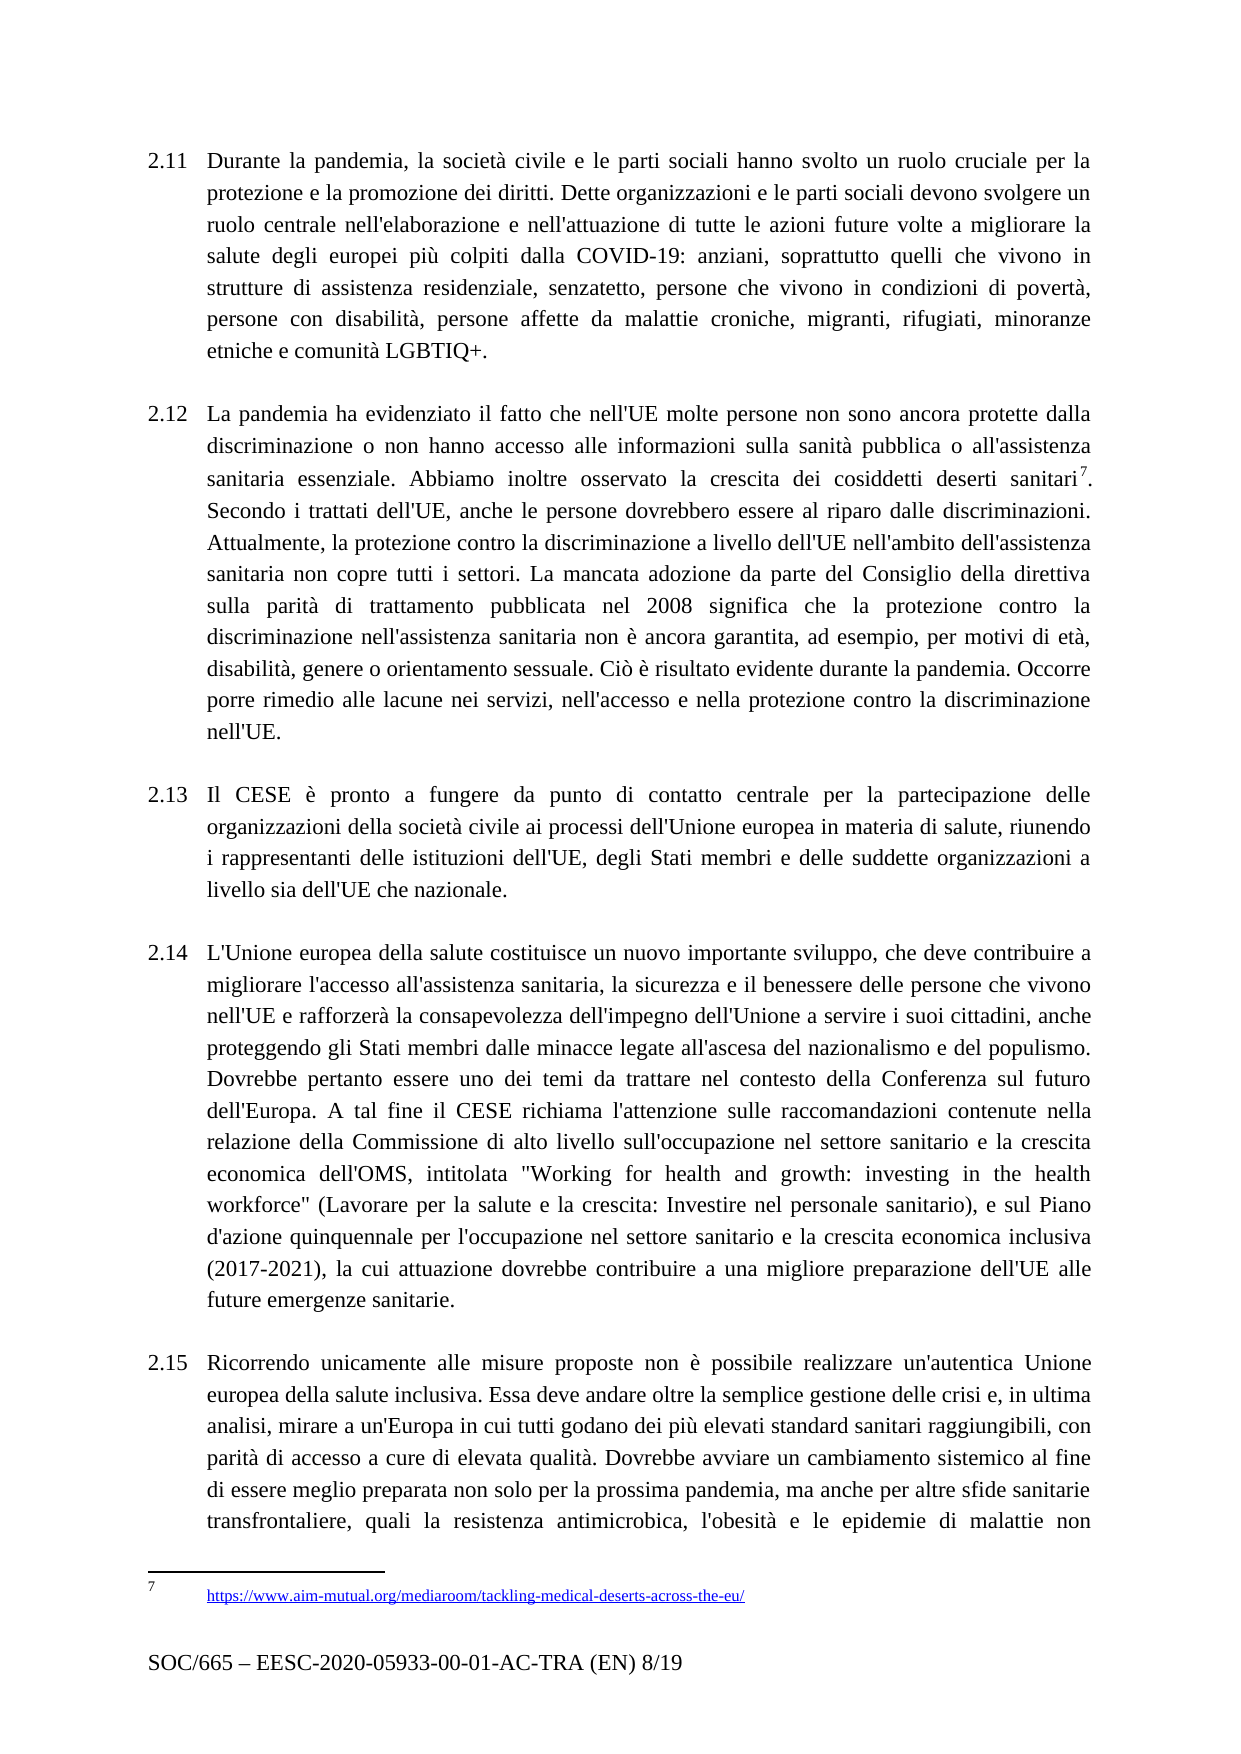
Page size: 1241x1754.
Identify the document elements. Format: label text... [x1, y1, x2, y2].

subtitle L'Unione europea della salute costituisce un nuovo importante sviluppo, che deve contribuire a migliorare l'accesso all'assistenza sanitaria, la sicurezza e il benessere delle persone che vivono nell'UE e rafforzerà la consapevolezza dell'impegno dell'Unione a servire i suoi cittadini, anche proteggendo gli Stati membri dalle minacce legate all'ascesa del nazionalismo e del populismo. Dovrebbe pertanto essere uno dei temi da trattare nel contesto della Conferenza sul futuro dell'Europa. A tal fine il CESE richiama l'attenzione sulle raccomandazioni contenute nella relazione della Commissione di alto livello sull'occupazione nel settore sanitario e la crescita economica dell'OMS, intitolata "Working for health and growth: investing in the health workforce" (Lavorare per la salute e la crescita: Investire nel personale sanitario), e sul Piano d'azione quinquennale per l'occupazione nel settore sanitario e la crescita economica inclusiva (2017-2021), la cui attuazione dovrebbe contribuire a una migliore preparazione dell'UE alle future emergenze sanitarie. [148, 939, 1093, 1313]
subtitle Il CESE è pronto a fungere da punto di contatto centrale per la partecipazione delle organizzazioni della società civile ai processi dell'Unione europea in materia di salute, riunendo i rappresentanti delle istituzioni dell'UE, degli Stati membri e delle suddette organizzazioni a livello sia dell'UE che nazionale. [148, 781, 1093, 902]
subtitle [148, 1349, 1093, 1533]
subtitle Durante la pandemia, la società civile e le parti sociali hanno svolto un ruolo cruciale per la protezione e la promozione dei diritti. Dette organizzazioni e le parti sociali devono svolgere un ruolo centrale nell'elaborazione e nell'attuazione di tutte le azioni future volte a migliorare la salute degli europei più colpiti dalla COVID-19: anziani, soprattutto quelli che vivono in strutture di assistenza residenziale, senzatetto, persone che vivono in condizioni di povertà, persone con disabilità, persone affette da malattie croniche, migranti, rifugiati, minoranze etniche e comunità LGBTIQ+. [148, 148, 1093, 363]
subtitle La pandemia ha evidenziato il fatto che nell'UE molte persone non sono ancora protette dalla discriminazione o non hanno accesso alle informazioni sulla sanità pubblica o all'assistenza sanitaria essenziale. Abbiamo inoltre osservato la crescita dei cosiddetti deserti sanitari. Secondo i trattati dell'UE, anche le persone dovrebbero essere al riparo dalle discriminazioni. Attualmente, la protezione contro la discriminazione a livello dell'UE nell'ambito dell'assistenza sanitaria non copre tutti i settori. La mancata adozione da parte del Consiglio della direttiva sulla parità di trattamento pubblicata nel 2008 significa che la protezione contro la discriminazione nell'assistenza sanitaria non è ancora garantita, ad esempio, per motivi di età, disabilità, genere o orientamento sessuale. Ciò è risultato evidente durante la pandemia. Occorre porre rimedio alle lacune nei servizi, nell'accesso e nella protezione contro la discriminazione nell'UE. [148, 400, 1093, 744]
